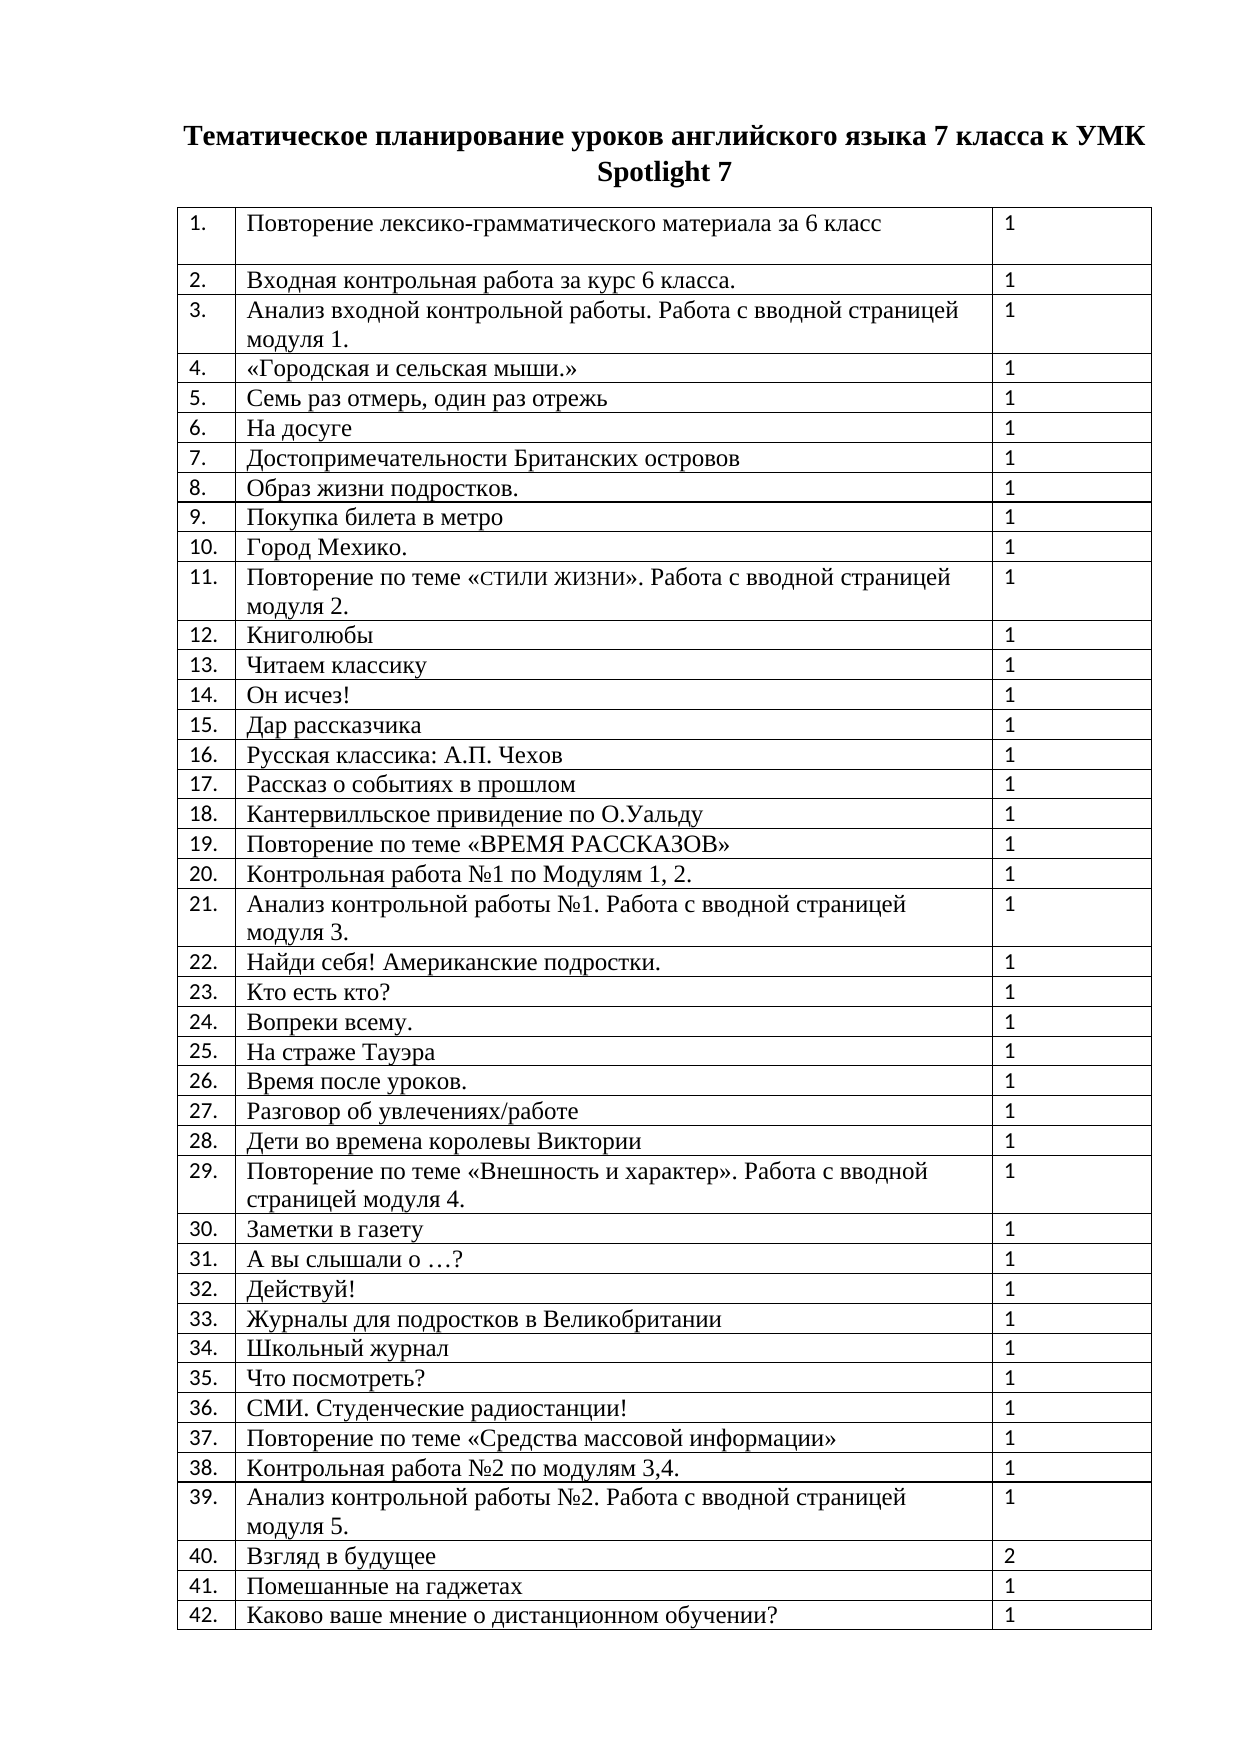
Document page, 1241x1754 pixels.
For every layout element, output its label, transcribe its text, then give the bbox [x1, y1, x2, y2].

table_cell 1 [993, 680, 1151, 709]
table_cell 7. [178, 443, 235, 472]
table_cell 1 [993, 1156, 1151, 1213]
table_cell 1 [993, 889, 1151, 946]
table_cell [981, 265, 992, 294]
table_cell 21. [178, 889, 235, 946]
table_cell 1 [993, 829, 1151, 858]
table_cell 1 [993, 532, 1151, 561]
table_cell 1 [993, 413, 1151, 442]
table_cell 1 [993, 1214, 1151, 1243]
table_cell Помешанные на гаджетах [236, 1571, 992, 1599]
table_cell 38. [178, 1453, 235, 1481]
table_cell Город Мехико. [236, 532, 992, 561]
table_cell 17. [178, 770, 235, 798]
table_cell 1 [993, 1037, 1151, 1065]
table_cell Он исчез! [236, 680, 992, 709]
table_cell 42. [178, 1601, 235, 1629]
table_cell 31. [178, 1244, 235, 1273]
table_cell 11. [178, 562, 235, 619]
table_cell 1 [993, 1393, 1151, 1422]
table_cell 32. [178, 1274, 235, 1303]
table_cell Повторение по теме «стили жизни». Работа с вводной страницей модуля 2. [236, 562, 992, 619]
table_cell Каково ваше мнение о дистанционном обучении? [236, 1601, 992, 1629]
table_cell 1 [993, 1244, 1151, 1273]
table_cell Семь раз отмерь, один раз отрежь [236, 383, 992, 412]
table_cell Время после уроков. [236, 1066, 992, 1095]
table_header 1. [178, 208, 235, 264]
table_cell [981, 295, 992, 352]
table_cell 25. [178, 1037, 235, 1065]
table_cell 1 [993, 1304, 1151, 1332]
table_cell Дети во времена королевы Виктории [236, 1126, 992, 1155]
table_cell 1 [993, 354, 1151, 382]
table_cell 8. [178, 473, 235, 501]
table_cell Действуй! [236, 1274, 992, 1303]
table_cell 41. [178, 1571, 235, 1599]
table_cell Достопримечательности Британских островов [236, 443, 992, 472]
table_cell 1 [993, 265, 1151, 294]
table_cell 1 [993, 1571, 1151, 1599]
table_cell Кантервилльское привидение по О.Уальду [236, 799, 992, 828]
table_cell 4. [178, 354, 235, 382]
table_cell 34. [178, 1334, 235, 1362]
table_cell 1 [993, 1334, 1151, 1362]
table_header Повторение лексико-грамматического материала за 6 класс [236, 208, 992, 264]
table_cell 27. [178, 1096, 235, 1125]
table_cell 33. [178, 1304, 235, 1332]
table_cell 36. [178, 1393, 235, 1422]
table_cell Анализ контрольной работы №2. Работа с вводной страницей модуля 5. [236, 1483, 992, 1540]
table_cell 29. [178, 1156, 235, 1213]
table_cell Читаем классику [236, 650, 992, 679]
table_cell Повторение по теме «ВРЕМЯ РАССКАЗОВ» [236, 829, 992, 858]
table_header 1 [993, 208, 1151, 264]
table_cell Разговор об увлечениях/работе [236, 1096, 992, 1125]
table_cell Повторение по теме «Средства массовой информации» [236, 1423, 992, 1452]
table_cell 23. [178, 977, 235, 1006]
table_cell 12. [178, 621, 235, 649]
table_cell 1 [993, 1096, 1151, 1125]
table_cell 37. [178, 1423, 235, 1452]
table_cell 22. [178, 947, 235, 976]
table_cell 1 [993, 740, 1151, 768]
table_cell Повторение по теме «Внешность и характер». Работа с вводной страницей модуля 4. [236, 1156, 992, 1213]
table_cell 1 [993, 1423, 1151, 1452]
table_cell Заметки в газету [236, 1214, 992, 1243]
table_cell Кто есть кто? [236, 977, 992, 1006]
table_cell 24. [178, 1007, 235, 1036]
table_cell 1 [993, 295, 1151, 352]
table_cell 1 [993, 562, 1151, 619]
table_cell 26. [178, 1066, 235, 1095]
table_cell На досуге [236, 413, 992, 442]
table_cell 10. [178, 532, 235, 561]
table_cell 1 [993, 473, 1151, 501]
table_cell 1 [993, 1126, 1151, 1155]
table_cell Дар рассказчика [236, 710, 992, 739]
table_cell 16. [178, 740, 235, 768]
table_cell 1 [993, 1483, 1151, 1540]
table_cell Журналы для подростков в Великобритании [236, 1304, 992, 1332]
table_cell 2. [178, 265, 235, 294]
table_cell 1 [993, 710, 1151, 739]
table_cell 1 [993, 1274, 1151, 1303]
table_cell 1 [993, 770, 1151, 798]
table_cell 1 [993, 947, 1151, 976]
table_cell 30. [178, 1214, 235, 1243]
table_cell 19. [178, 829, 235, 858]
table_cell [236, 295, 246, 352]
table_cell 1 [993, 977, 1151, 1006]
table_cell Покупка билета в метро [236, 503, 992, 531]
table_cell 40. [178, 1541, 235, 1570]
table_cell 1 [993, 1066, 1151, 1095]
table_cell Школьный журнал [236, 1334, 992, 1362]
table_cell 9. [178, 503, 235, 531]
table_cell 5. [178, 383, 235, 412]
table_cell 1 [993, 799, 1151, 828]
table_cell 35. [178, 1363, 235, 1392]
table_cell 1 [993, 621, 1151, 649]
table_cell СМИ. Студенческие радиостанции! [236, 1393, 992, 1422]
table_cell Русская классика: А.П. Чехов [236, 740, 992, 768]
table_cell Что посмотреть? [236, 1363, 992, 1392]
table_cell 1 [993, 1007, 1151, 1036]
table_cell Рассказ о событиях в прошлом [236, 770, 992, 798]
table_cell 15. [178, 710, 235, 739]
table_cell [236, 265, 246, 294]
table_cell 1 [993, 650, 1151, 679]
table_cell Контрольная работа №1 по Модулям 1, 2. [236, 859, 992, 888]
table_cell На страже Тауэра [236, 1037, 992, 1065]
table_cell «Городская и сельская мыши.» [236, 354, 992, 382]
table_cell 1 [993, 859, 1151, 888]
table_cell 13. [178, 650, 235, 679]
table_cell 14. [178, 680, 235, 709]
table_cell Образ жизни подростков. [236, 473, 992, 501]
table_cell 2 [993, 1541, 1151, 1570]
table_cell 39. [178, 1483, 235, 1540]
table_cell 6. [178, 413, 235, 442]
table_cell Найди себя! Американские подростки. [236, 947, 992, 976]
table_cell Взгляд в будущее [236, 1541, 992, 1570]
table_cell 18. [178, 799, 235, 828]
table_cell Вопреки всему. [236, 1007, 992, 1036]
table_cell 1 [993, 1363, 1151, 1392]
table_cell Книголюбы [236, 621, 992, 649]
table_cell Контрольная работа №2 по модулям 3,4. [236, 1453, 992, 1481]
table_cell 1 [993, 383, 1151, 412]
table_cell 1 [993, 1453, 1151, 1481]
table_cell Анализ контрольной работы №1. Работа с вводной страницей модуля 3. [236, 889, 992, 946]
table_cell 1 [993, 503, 1151, 531]
table_cell 20. [178, 859, 235, 888]
table_cell 1 [993, 443, 1151, 472]
table_cell 28. [178, 1126, 235, 1155]
table_cell 1 [993, 1601, 1151, 1629]
table_cell А вы слышали о …? [236, 1244, 992, 1273]
text Тематическое планирование уроков английского языка 7 класса к УМК Spotlight 7 [177, 118, 1152, 188]
table_cell 3. [178, 295, 235, 352]
